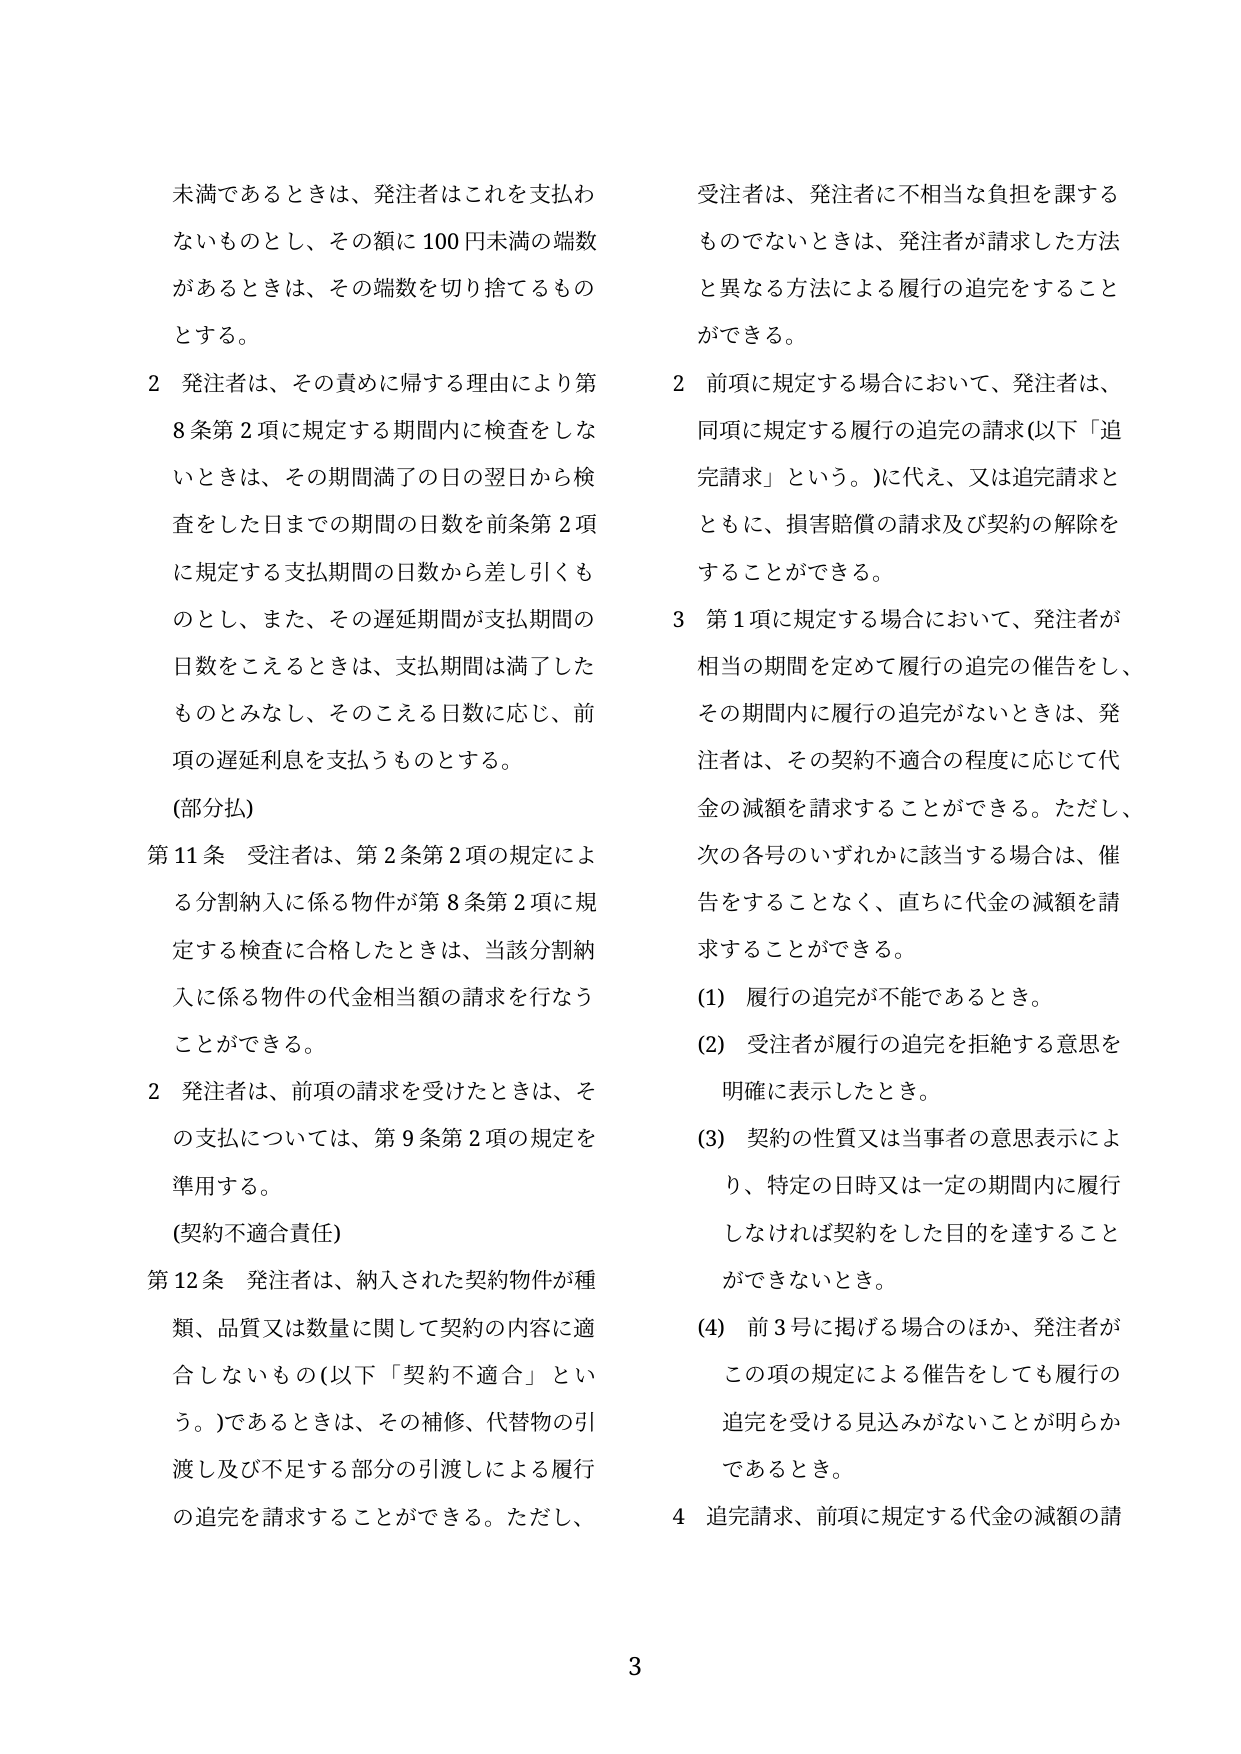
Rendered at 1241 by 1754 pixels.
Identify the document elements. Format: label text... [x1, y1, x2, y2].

text (部分払) [173, 791, 597, 822]
text 3 第1項に規定する場合において、発注者が相当の期間を定めて履行の追完の催告をし、その期間内に履行の追完がないときは、発注者は、その契約不適合の程度に応じて代金の減額を請求することができる。ただし、次の各号のいずれかに該当する場合は、催告をすることなく、直ちに代金の減額を請求することができる。 [672, 602, 1122, 964]
text 第11条 受注者は、第2条第2項の規定による分割納入に係る物件が第8条第2項に規定する検査に合格したときは、当該分割納入に係る物件の代金相当額の請求を行なうことができる。 [148, 838, 597, 1059]
text 2 発注者は、前項の請求を受けたときは、その支払については、第9条第2項の規定を準用する。 [148, 1074, 597, 1200]
text (3) 契約の性質又は当事者の意思表示により、特定の日時又は一定の期間内に履行しなければ契約をした目的を達することができないとき。 [697, 1121, 1122, 1294]
text (1) 履行の追完が不能であるとき。 [697, 980, 1122, 1011]
text (4) 前3号に掲げる場合のほか、発注者がこの項の規定による催告をしても履行の追完を受ける見込みがないことが明らかであるとき。 [697, 1310, 1122, 1483]
text 4 追完請求、前項に規定する代金の減額の請求(以下「代金減額請求」という。)及び損害賠償の請求及び契約の解除は、契約不適合が発注者の責めに帰すべき事由によるものであるときはすることができない。 [672, 1499, 1122, 1531]
text (2) 受注者が履行の追完を拒絶する意思を明確に表示したとき。 [697, 1027, 1122, 1106]
text (契約不適合責任) [173, 1216, 597, 1248]
text 第12条 発注者は、納入された契約物件が種類、品質又は数量に関して契約の内容に適合しないもの(以下「契約不適合」という。)であるときは、その補修、代替物の引渡し及び不足する部分の引渡しによる履行の追完を請求することができる。ただし、受注者は、発注者に不相当な負担を課するものでないときは、発注者が請求した方法と異なる方法による履行の追完をすることができる。 [148, 1263, 597, 1531]
text 2 前項に規定する場合において、発注者は、同項に規定する履行の追完の請求(以下「追完請求」という。)に代え、又は追完請求とともに、損害賠償の請求及び契約の解除をすることができる。 [672, 366, 1122, 586]
text 第12条 発注者は、納入された契約物件が種類、品質又は数量に関して契約の内容に適合しないもの(以下「契約不適合」という。)であるときは、その補修、代替物の引渡し及び不足する部分の引渡しによる履行の追完を請求することができる。ただし、受注者は、発注者に不相当な負担を課するものでないときは、発注者が請求した方法と異なる方法による履行の追完をすることができる。 [672, 177, 1122, 350]
text 2 発注者は、その責めに帰する理由により第8条第2項に規定する期間内に検査をしないときは、その期間満了の日の翌日から検査をした日までの期間の日数を前条第2項に規定する支払期間の日数から差し引くものとし、また、その遅延期間が支払期間の日数をこえるときは、支払期間は満了したものとみなし、そのこえる日数に応じ、前項の遅延利息を支払うものとする。 [148, 366, 597, 775]
